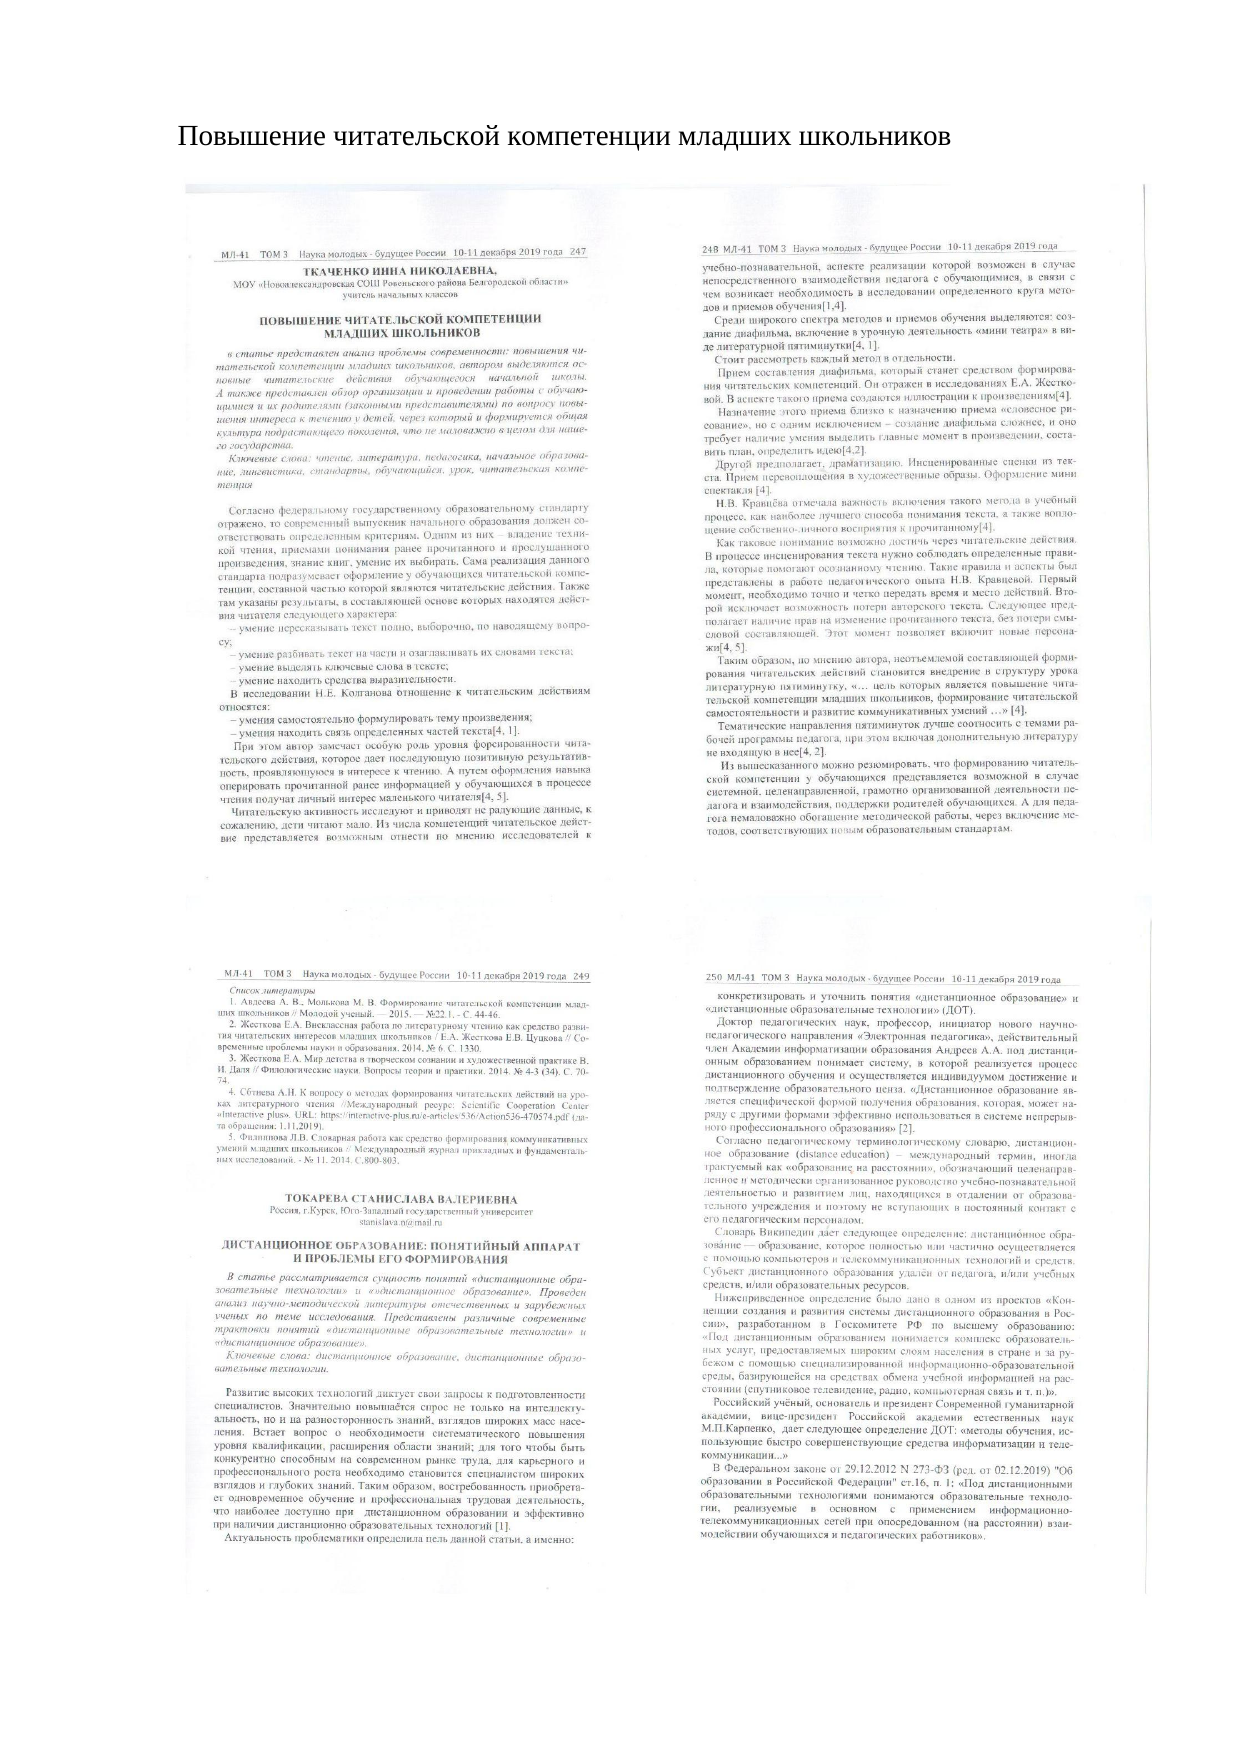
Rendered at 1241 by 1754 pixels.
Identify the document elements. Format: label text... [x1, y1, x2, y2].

picture [177, 177, 1152, 886]
picture [177, 890, 1152, 1599]
text Повышение читательской компетенции младших школьников [177, 118, 1152, 152]
